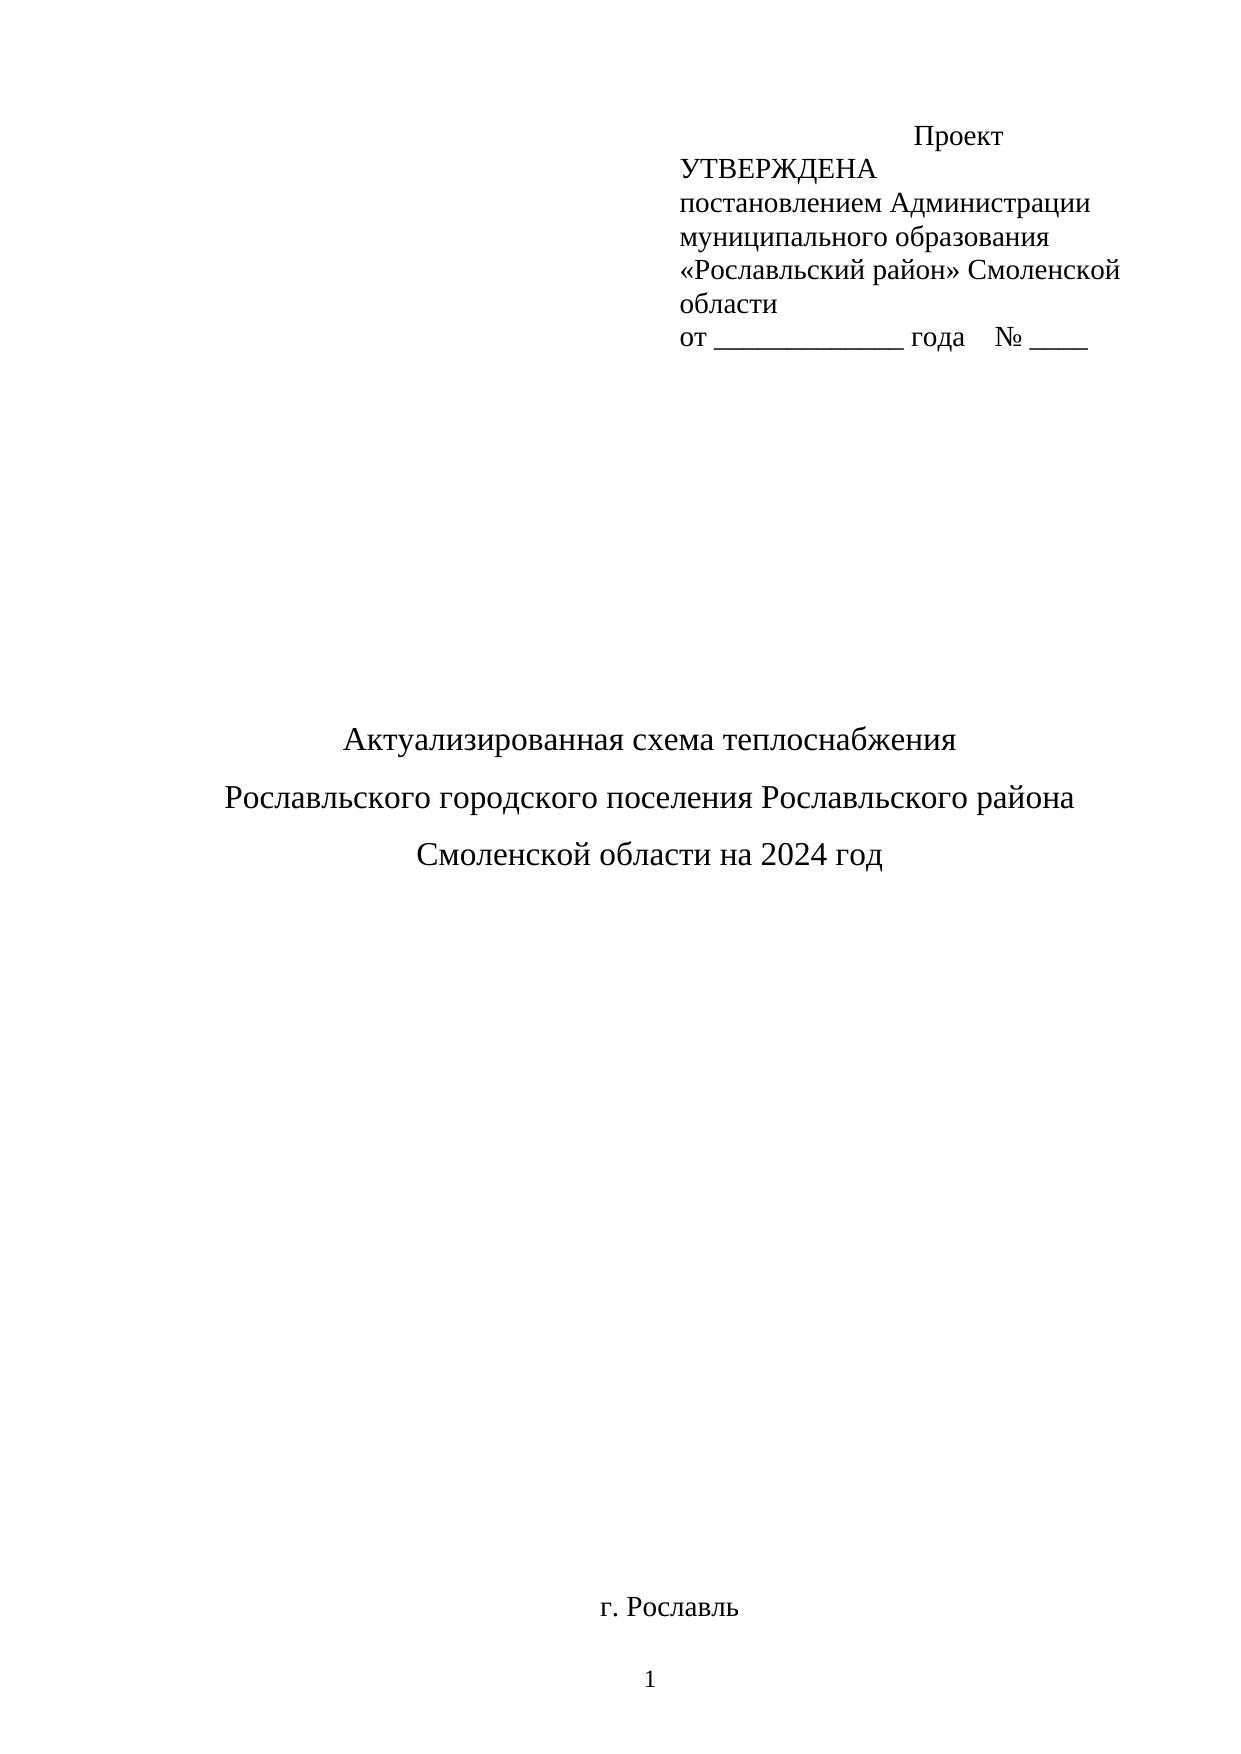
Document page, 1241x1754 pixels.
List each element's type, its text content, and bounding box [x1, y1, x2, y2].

text УТВЕРЖДЕНА [679, 152, 1152, 185]
text «Рославльский район» Смоленской области [679, 252, 1152, 319]
text Рославльского городского поселения Рославльского района Смоленской области на 2024 год [148, 777, 1152, 873]
text г. Рославль [148, 1589, 1152, 1623]
text от _____________ года № ____ [679, 319, 1152, 353]
text Проект [148, 118, 1152, 152]
text постановлением Администрации [679, 185, 1152, 219]
text Актуализированная схема теплоснабжения [148, 719, 1152, 758]
text муниципального образования [679, 219, 1152, 252]
